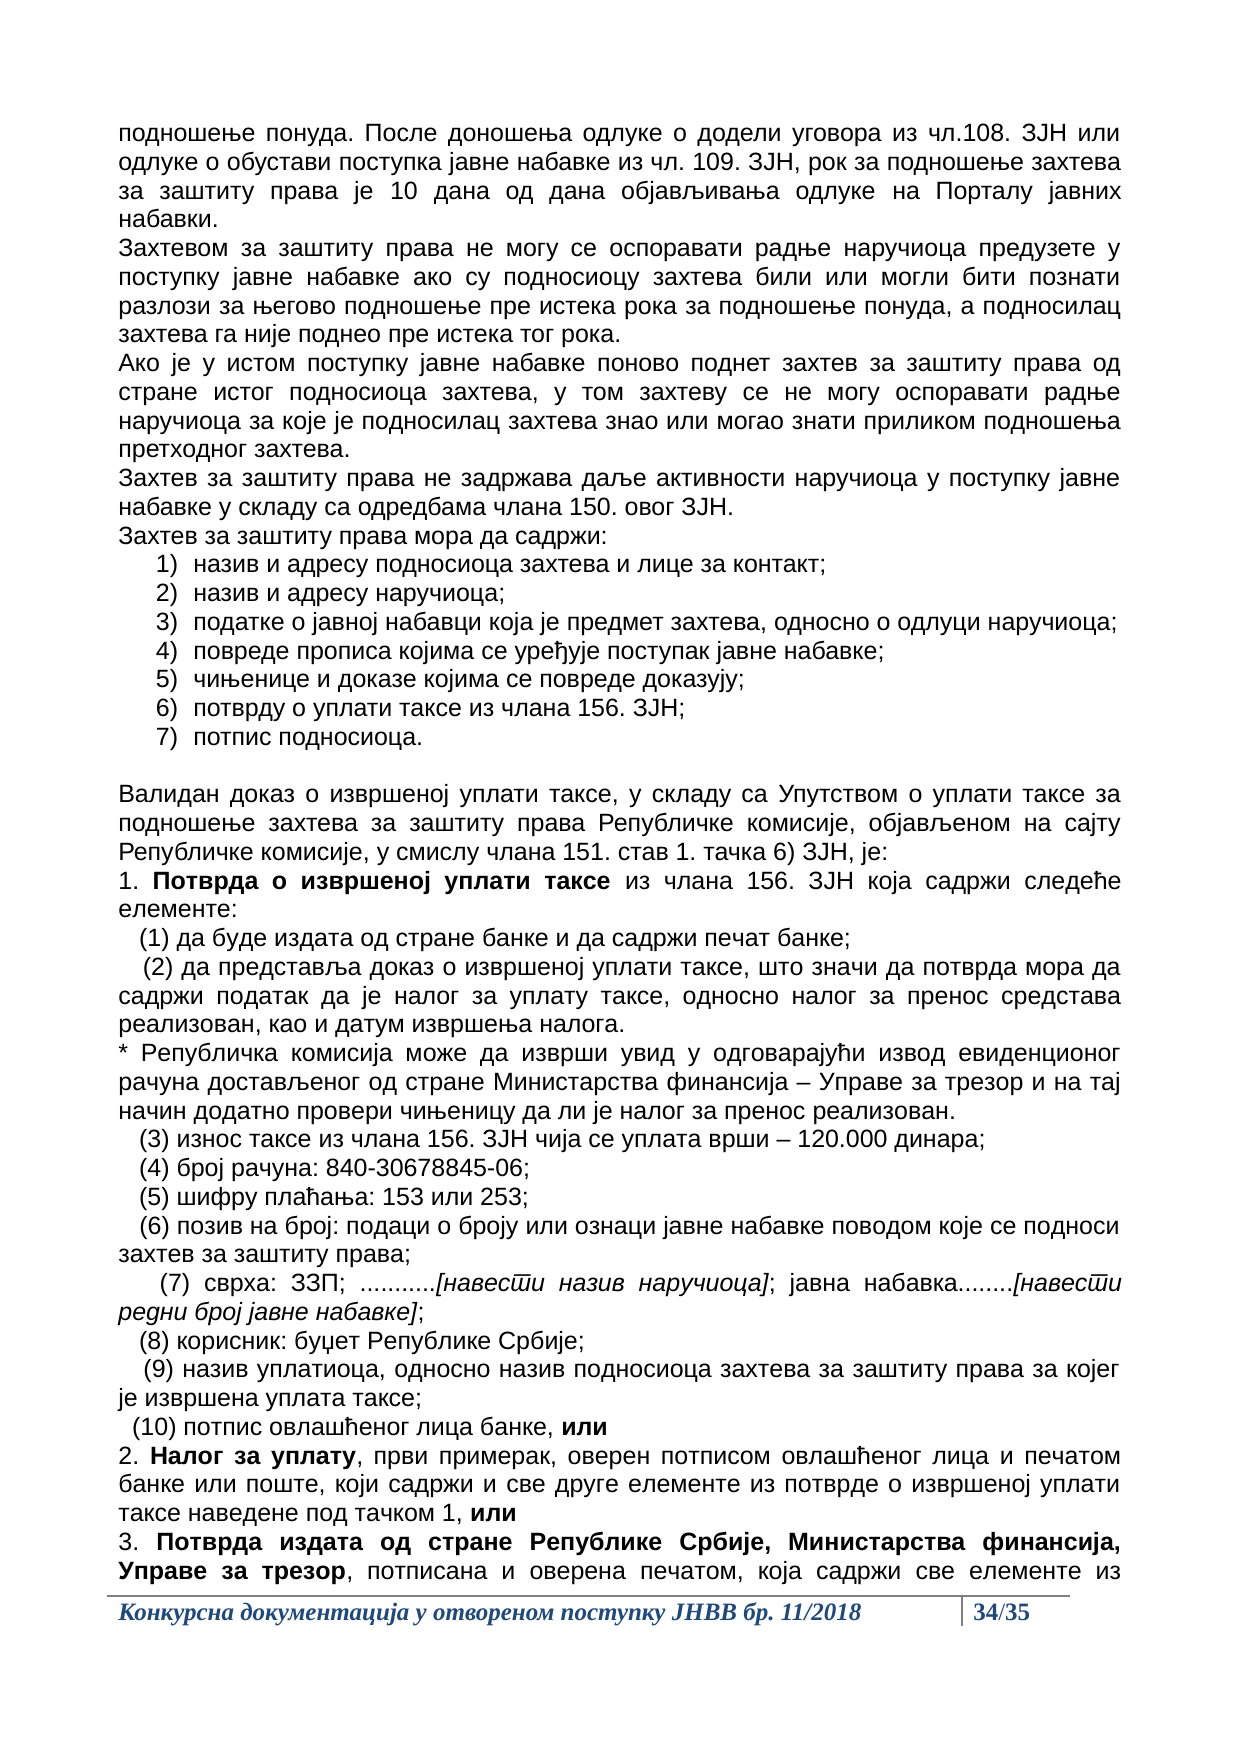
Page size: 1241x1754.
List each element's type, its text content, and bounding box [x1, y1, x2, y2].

text * Републичка комисија може да изврши увид у одговарајући извод евиденционог рачуна достављеног од стране Министарства финансија – Управе за трезор и на тај начин додатно провери чињеницу да ли је налог за пренос реализован. [118, 1038, 1122, 1124]
text (8) корисник: буџет Републике Србије; [118, 1326, 1122, 1354]
text (2) да представља доказ о извршеној уплати таксе, што значи да потврда мора да садржи податак да је налог за уплату таксе, односно налог за пренос средстава реализован, као и датум извршења налога. [118, 952, 1122, 1038]
text (9) назив уплатиоца, односно назив подносиоца захтева за заштиту права за којег је извршена уплата таксе; [118, 1354, 1122, 1412]
text (4) број рачуна: 840-30678845-06; [118, 1153, 1122, 1182]
text Захтев за заштиту права мора да садржи: [118, 521, 1122, 549]
text 1. Потврда о извршеној уплати таксе из члана 156. ЗЈН која садржи следеће елементе: [118, 866, 1122, 923]
list податке о јавној набавци која је предмет захтева, односно о одлуци наручиоца; [156, 607, 1122, 636]
text 2. Налог за уплату, први примерак, оверен потписом овлашћеног лица и печатом банке или поште, који садржи и све друге елементе из потврде о извршеној уплати таксе наведене под тачком 1, или [118, 1441, 1122, 1527]
text (10) потпис овлашћеног лица банке, или [118, 1412, 1122, 1441]
list повреде прописа којима се уређује поступак јавне набавке; [156, 636, 1122, 664]
list назив и адресу подносиоца захтева и лице за контакт; [156, 549, 1122, 578]
text Захтев за заштиту права не задржава даље активности наручиоца у поступку јавне набавке у складу са одредбама члана 150. овог ЗЈН. [118, 463, 1122, 521]
list назив и адресу наручиоца; [156, 578, 1122, 607]
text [118, 1527, 1122, 1584]
text (6) позив на број: подаци о броју или ознаци јавне набавке поводом које се подноси захтев за заштиту права; [118, 1211, 1122, 1268]
text (7) сврха: ЗЗП; ...........[навести назив наручиоца]; јавна набавка........[навести редни број јавне набавкe]; [118, 1268, 1122, 1326]
text Ако је у истом поступку јавне набавке поново поднет захтев за заштиту права од стране истог подносиоца захтева, у том захтеву се не могу оспоравати радње наручиоца за које је подносилац захтева знао или могао знати приликом подношења претходног захтева. [118, 348, 1122, 463]
text Захтевом за заштиту права не могу се оспоравати радње наручиоца предузете у поступку јавне набавке ако су подносиоцу захтева били или могли бити познати разлози за његово подношење пре истека рока за подношење понуда, а подносилац захтева га није поднео пре истека тог рока. [118, 233, 1122, 348]
text (3) износ таксе из члана 156. ЗЈН чија се уплата врши – 120.000 динара; [118, 1124, 1122, 1153]
text (1) да буде издата од стране банке и да садржи печат банке; [118, 923, 1122, 952]
list чињенице и доказе којима се повреде доказују; [156, 664, 1122, 693]
list потпис подносиоца. [156, 722, 1122, 751]
text (5) шифру плаћања: 153 или 253; [118, 1182, 1122, 1211]
list потврду о уплати таксе из члана 156. ЗЈН; [156, 693, 1122, 722]
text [118, 118, 1122, 233]
text Валидан доказ о извршеној уплати таксе, у складу са Упутством о уплати таксе за подношење захтева за заштиту права Републичке комисије, објављеном на сајту Републичке комисије, у смислу члана 151. став 1. тачка 6) ЗЈН, је: [118, 779, 1122, 866]
